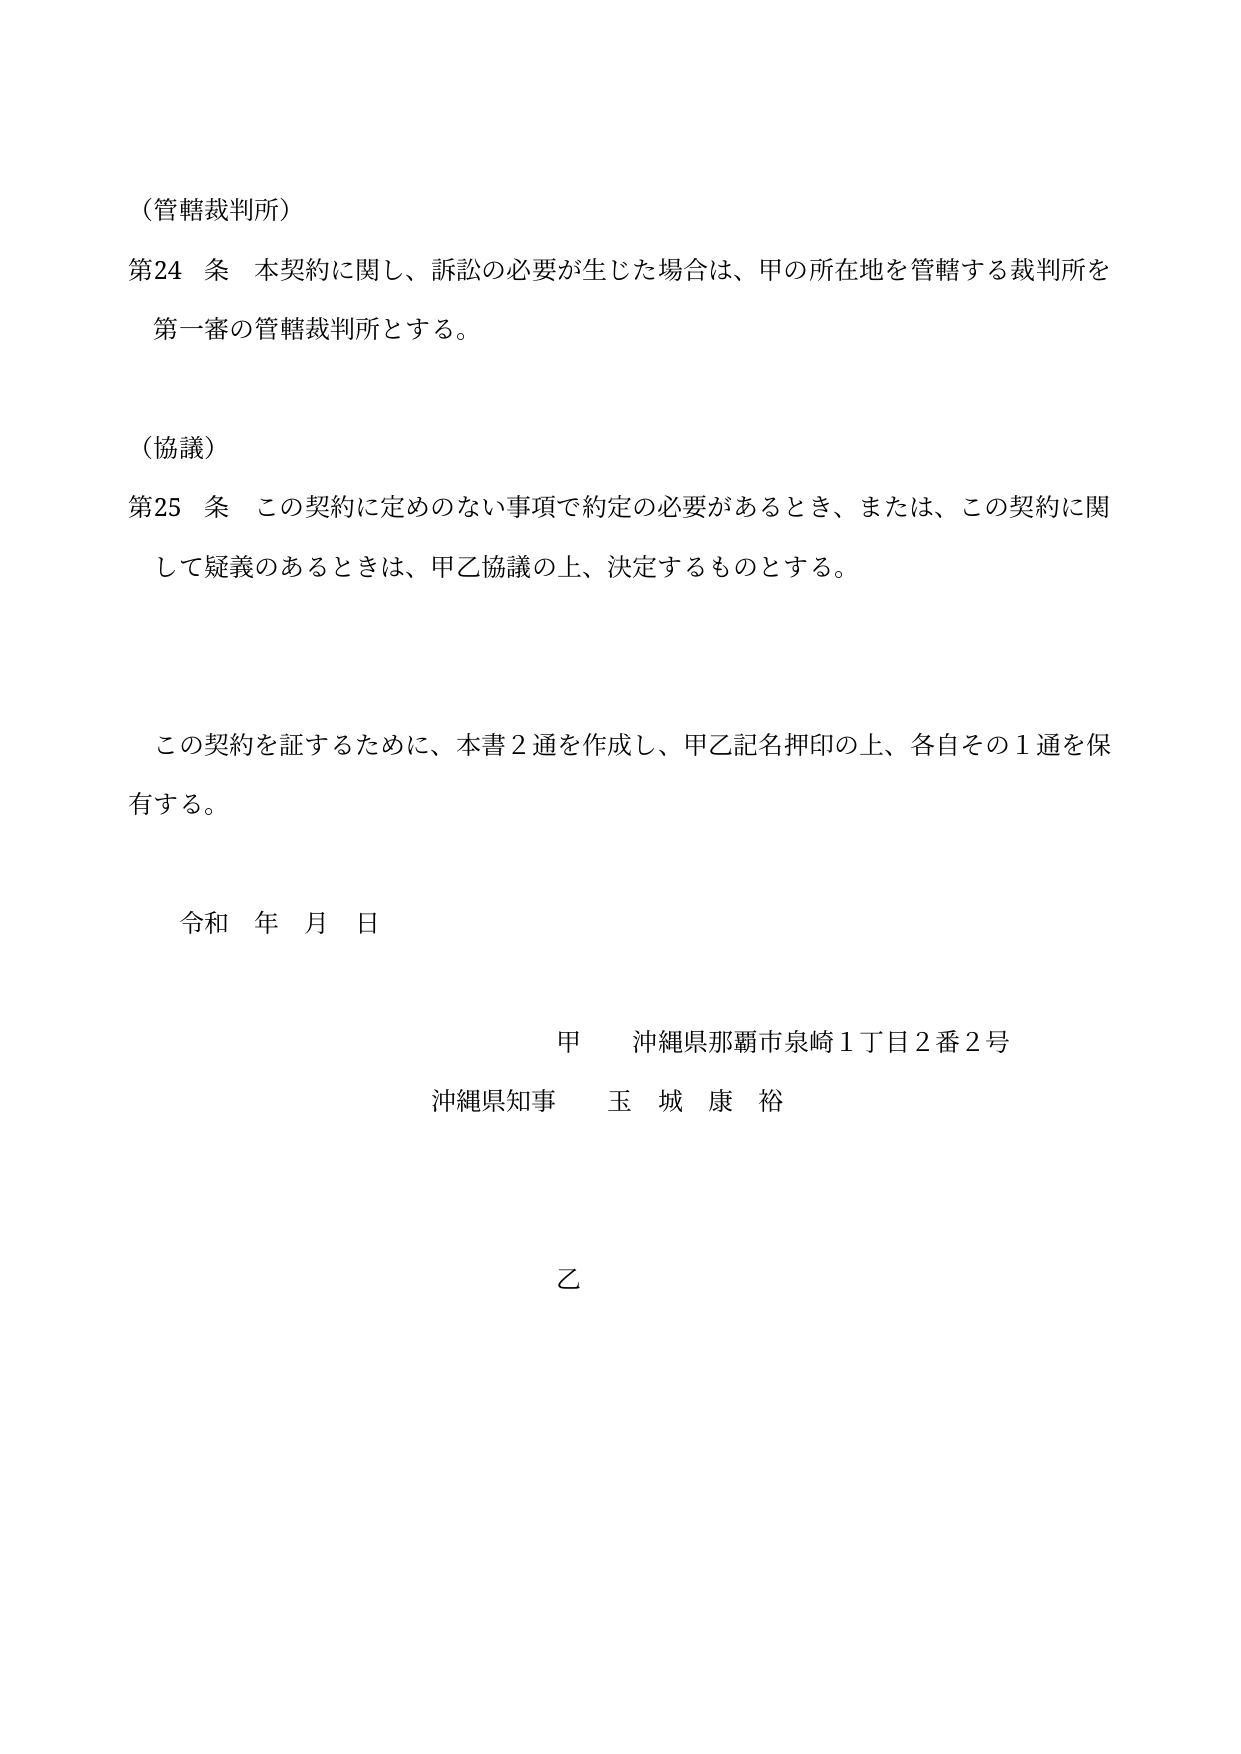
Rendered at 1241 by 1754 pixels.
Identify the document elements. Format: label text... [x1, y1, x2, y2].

text 沖縄県知事 玉 城 康 裕 [128, 1070, 1112, 1129]
text （管轄裁判所） [128, 179, 1112, 239]
text 令和 年 月 日 [128, 892, 1112, 951]
text （協議） [128, 417, 1112, 476]
text 第24条 本契約に関し、訴訟の必要が生じた場合は、甲の所在地を管轄する裁判所を第一審の管轄裁判所とする。 [128, 239, 1112, 357]
text 乙 [128, 1248, 1112, 1307]
text 甲 沖縄県那覇市泉崎１丁目２番２号 [128, 1011, 1112, 1070]
text この契約を証するために、本書２通を作成し、甲乙記名押印の上、各自その１通を保有する。 [128, 714, 1112, 832]
text 第25条 この契約に定めのない事項で約定の必要があるとき、または、この契約に関して疑義のあるときは、甲乙協議の上、決定するものとする。 [128, 476, 1112, 595]
